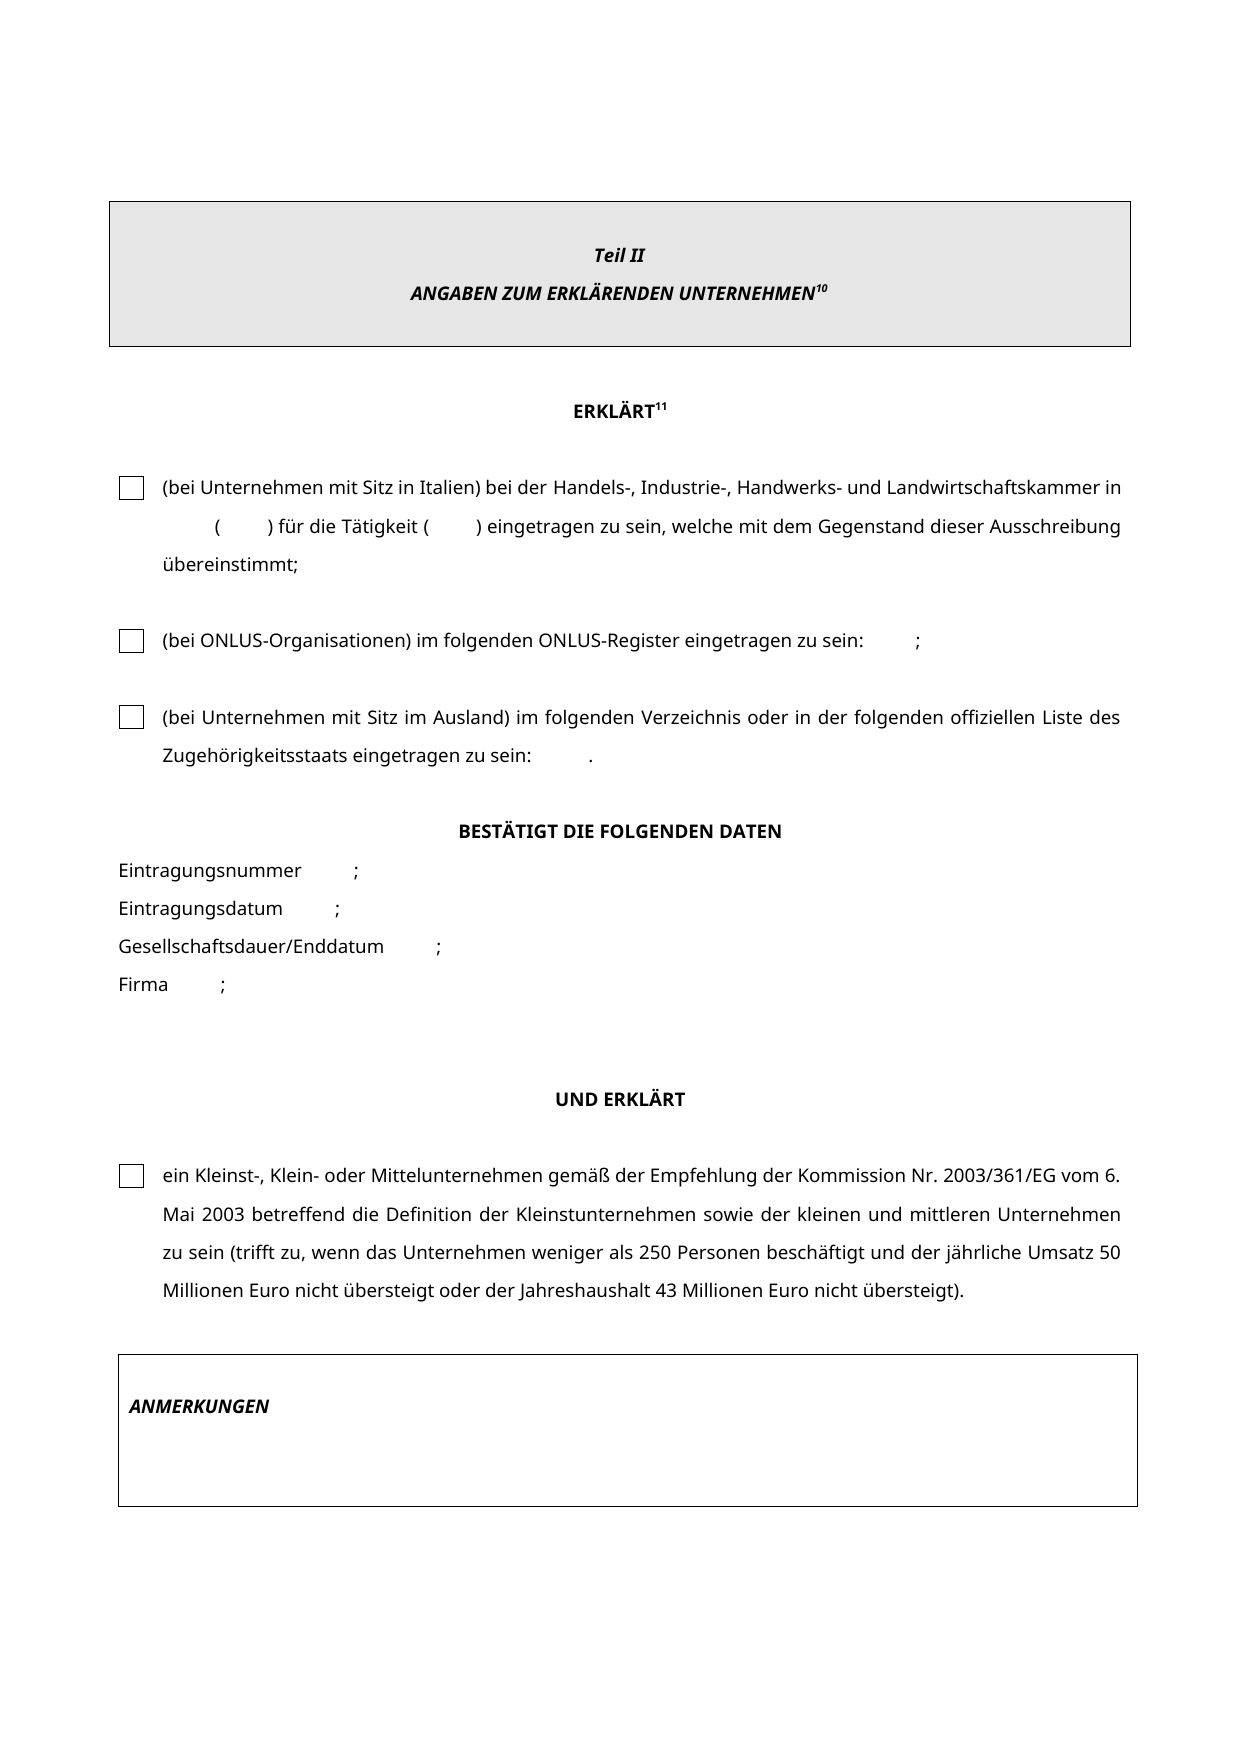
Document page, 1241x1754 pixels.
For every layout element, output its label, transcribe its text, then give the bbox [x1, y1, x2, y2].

text (bei Unternehmen mit Sitz in Italien) bei der Handels-, Industrie-, Handwerks- und Landwirtschaftskammer in ( ) für die Tätigkeit ( ) eingetragen zu sein, welche mit dem Gegenstand dieser Ausschreibung übereinstimmt; [118, 475, 1122, 577]
text ERKLÄRT [118, 398, 1122, 424]
text Eintragungsdatum ; [118, 895, 1122, 921]
text Gesellschaftsdauer/Enddatum ; [118, 933, 1122, 959]
text ein Kleinst-, Klein- oder Mittelunternehmen gemäß der Empfehlung der Kommission Nr. 2003/361/EG vom 6. Mai 2003 betreffend die Definition der Kleinstunternehmen sowie der kleinen und mittleren Unternehmen zu sein (trifft zu, wenn das Unternehmen weniger als 250 Personen beschäftigt und der jährliche Umsatz 50 Millionen Euro nicht übersteigt oder der Jahreshaushalt 43 Millionen Euro nicht übersteigt). [118, 1163, 1122, 1303]
text Firma ; [118, 972, 1122, 997]
table_header ANMERKUNGEN [119, 1355, 1137, 1506]
text BESTÄTIGT DIE FOLGENDEN DATEN [118, 819, 1122, 844]
text (bei Unternehmen mit Sitz im Ausland) im folgenden Verzeichnis oder in der folgenden offiziellen Liste des Zugehörigkeitsstaats eingetragen zu sein: . [118, 704, 1122, 768]
text Eintragungsnummer ; [118, 857, 1122, 882]
text UND ERKLÄRT [118, 1086, 1122, 1112]
text ANGABEN ZUM ERKLÄRENDEN UNTERNEHMEN [110, 277, 1130, 306]
text (bei ONLUS-Organisationen) im folgenden ONLUS-Register eingetragen zu sein: ; [118, 628, 1122, 653]
text Teil II [110, 239, 1130, 268]
